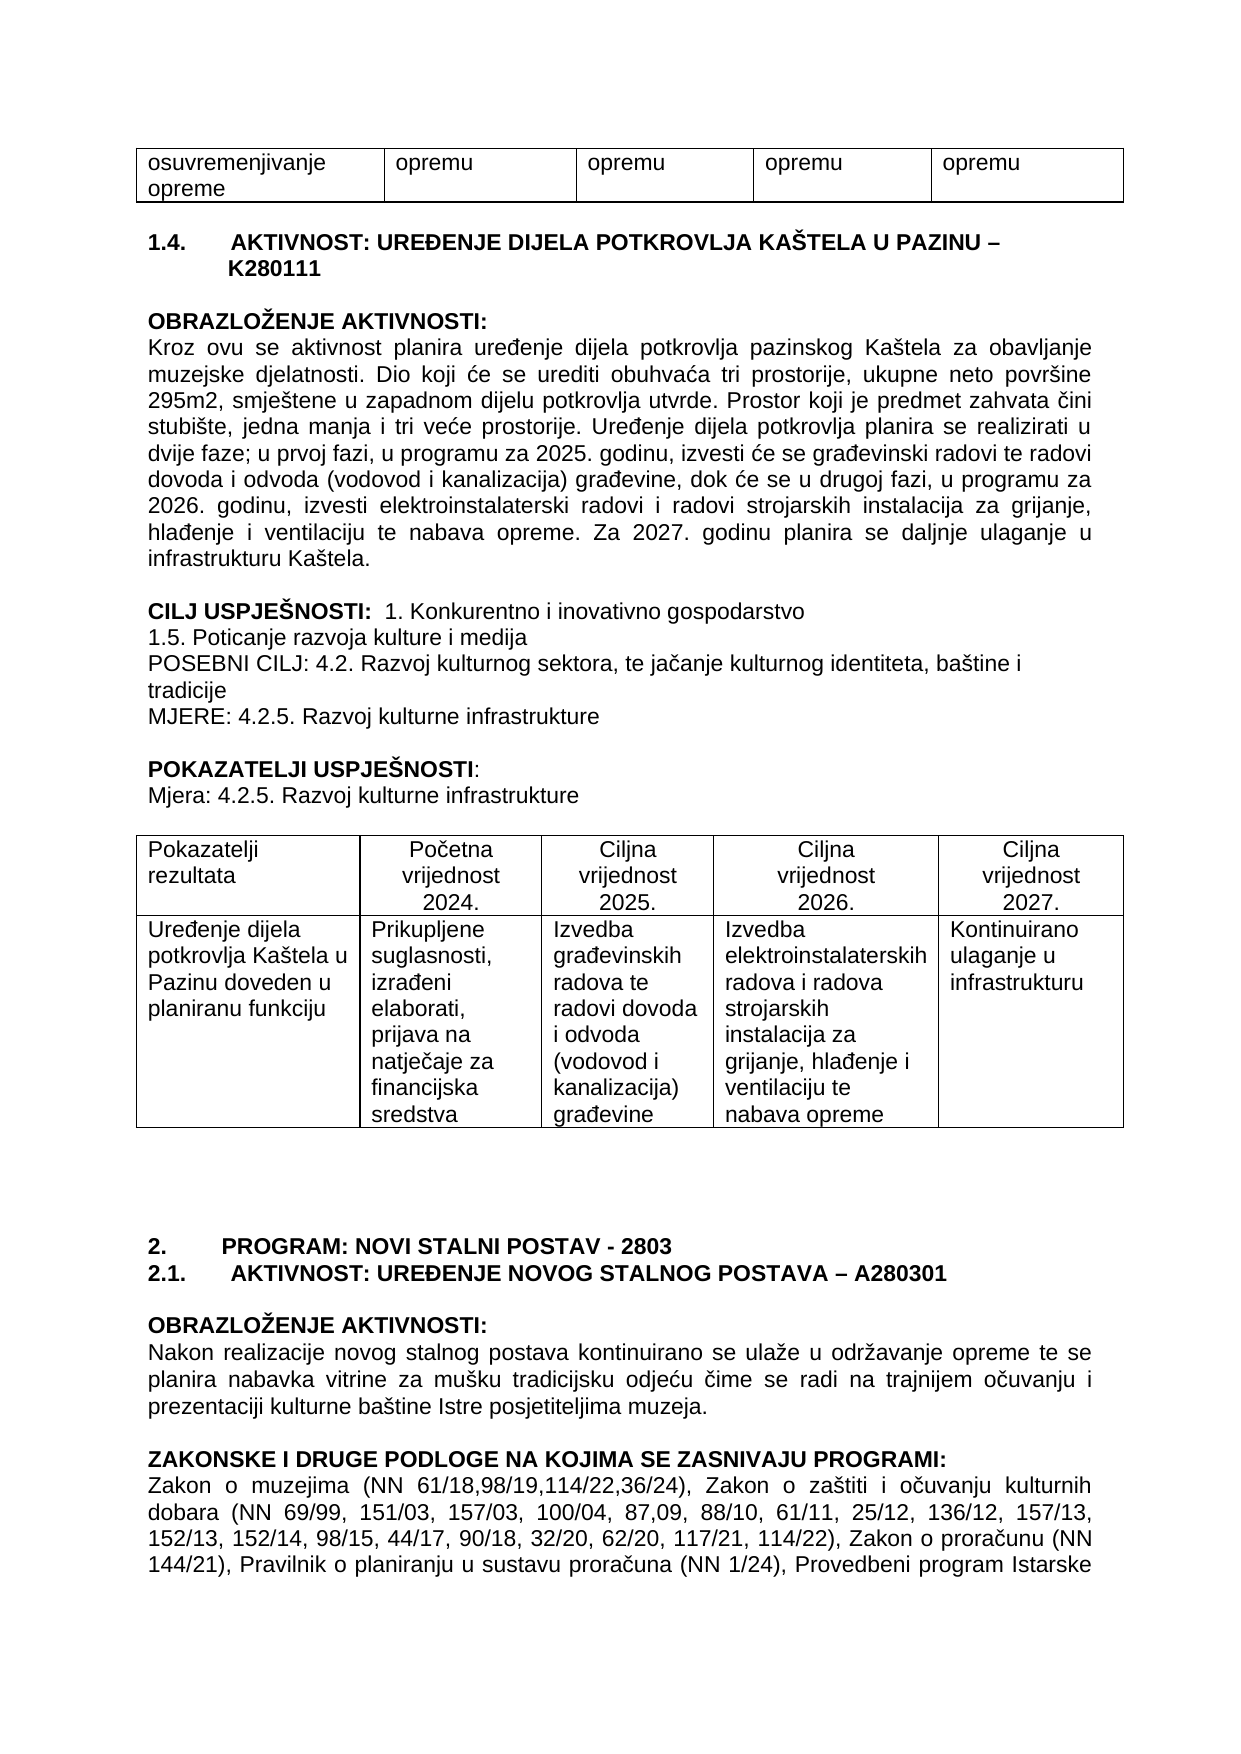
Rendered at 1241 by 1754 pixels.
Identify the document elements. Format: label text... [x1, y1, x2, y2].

table_header Ciljna vrijednost 2027. [939, 836, 1123, 915]
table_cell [137, 149, 384, 201]
text Kroz ovu se aktivnost planira uređenje dijela potkrovlja pazinskog Kaštela za obavljanje muzejske djelatnosti. Dio koji će se urediti obuhvaća tri prostorije, ukupne neto površine 295m2, smještene u zapadnom dijelu potkrovlja utvrde. Prostor koji je predmet zahvata čini stubište, jedna manja i tri veće prostorije. Uređenje dijela potkrovlja planira se realizirati u dvije faze; u prvoj fazi, u programu za 2025. godinu, izvesti će se građevinski radovi te radovi dovoda i odvoda (vodovod i kanalizacija) građevine, dok će se u drugoj fazi, u programu za 2026. godinu, izvesti elektroinstalaterski radovi i radovi strojarskih instalacija za grijanje, hlađenje i ventilaciju te nabava opreme. Za 2027. godinu planira se daljnje ulaganje u infrastrukturu Kaštela. [148, 334, 1093, 571]
text 2.1. AKTIVNOST: UREĐENJE NOVOG STALNOG POSTAVA – A280301 [148, 1260, 1093, 1286]
table_header Ciljna vrijednost 2026. [714, 836, 938, 915]
text POSEBNI CILJ: 4.2. Razvoj kulturnog sektora, te jačanje kulturnog identiteta, baštine i tradicije [148, 650, 1093, 703]
table_cell Izvedba elektroinstalaterskih radova i radova strojarskih instalacija za grijanje, hlađenje i ventilaciju te nabava opreme [714, 916, 938, 1127]
table_header Početna vrijednost 2024. [361, 836, 541, 915]
table_cell Uređenje dijela potkrovlja Kaštela u Pazinu doveden u planiranu funkciju [137, 916, 359, 1127]
text 1.5. Poticanje razvoja kulture i medija [148, 624, 1093, 650]
text Mjera: 4.2.5. Razvoj kulturne infrastrukture [148, 782, 1093, 808]
text Nakon realizacije novog stalnog postava kontinuirano se ulaže u održavanje opreme te se planira nabavka vitrine za mušku tradicijsku odjeću čime se radi na trajnijem očuvanju i prezentaciji kulturne baštine Istre posjetiteljima muzeja. [148, 1339, 1093, 1419]
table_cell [385, 149, 576, 201]
text OBRAZLOŽENJE AKTIVNOSTI: [148, 308, 1093, 334]
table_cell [932, 149, 1123, 201]
table_header Ciljna vrijednost 2025. [542, 836, 713, 915]
table_cell Kontinuirano ulaganje u infrastrukturu [939, 916, 1123, 1127]
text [148, 1472, 1093, 1578]
text CILJ USPJEŠNOSTI: 1. Konkurentno i inovativno gospodarstvo [148, 598, 1093, 624]
text ZAKONSKE I DRUGE PODLOGE NA KOJIMA SE ZASNIVAJU PROGRAMI: [148, 1446, 1093, 1472]
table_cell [754, 149, 931, 201]
table_header Pokazatelji rezultata [137, 836, 359, 915]
table_cell Izvedba građevinskih radova te radovi dovoda i odvoda (vodovod i kanalizacija) građevine [542, 916, 713, 1127]
text POKAZATELJI USPJEŠNOSTI: [148, 756, 1093, 782]
text MJERE: 4.2.5. Razvoj kulturne infrastrukture [148, 703, 1093, 729]
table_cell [577, 149, 753, 201]
text 2. PROGRAM: NOVI STALNI POSTAV - 2803 [148, 1233, 1093, 1260]
table_cell Prikupljene suglasnosti, izrađeni elaborati, prijava na natječaje za financijska sredstva [361, 916, 541, 1127]
text OBRAZLOŽENJE AKTIVNOSTI: [148, 1312, 1093, 1339]
text 1.4. AKTIVNOST: UREĐENJE DIJELA POTKROVLJA KAŠTELA U PAZINU – K280111 [148, 229, 1093, 281]
